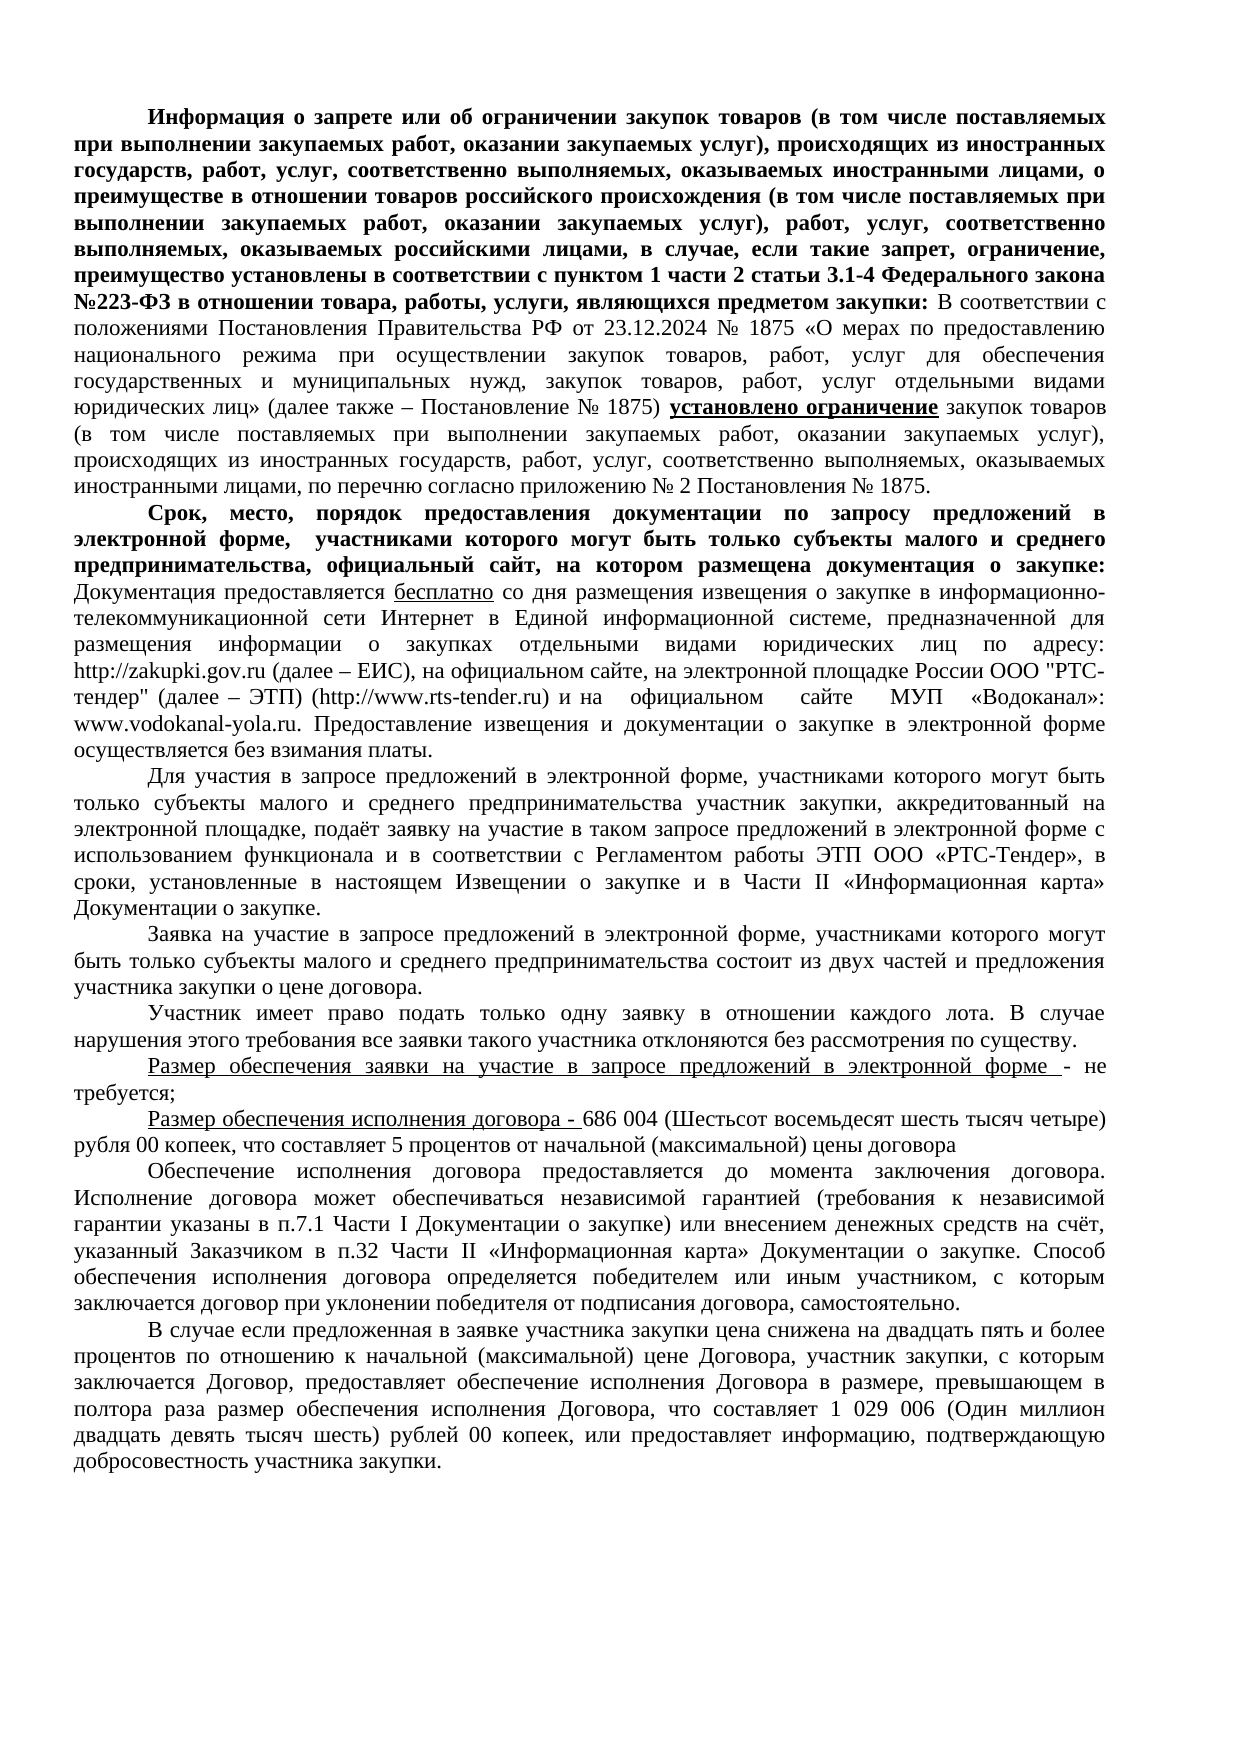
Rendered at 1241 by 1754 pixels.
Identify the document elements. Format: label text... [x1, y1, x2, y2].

text Информация о запрете или об ограничении закупок товаров (в том числе поставляемых при выполнении закупаемых работ, оказании закупаемых услуг), происходящих из иностранных государств, работ, услуг, соответственно выполняемых, оказываемых иностранными лицами, о преимуществе в отношении товаров российского происхождения (в том числе поставляемых при выполнении закупаемых работ, оказании закупаемых услуг), работ, услуг, соответственно выполняемых, оказываемых российскими лицами, в случае, если такие запрет, ограничение, преимущество установлены в соответствии с пунктом 1 части 2 статьи 3.1-4 Федерального закона №223-ФЗ в отношении товара, работы, услуги, являющихся предметом закупки: В соответствии с положениями Постановления Правительства РФ от 23.12.2024 № 1875 «О мерах по предоставлению национального режима при осуществлении закупок товаров, работ, услуг для обеспечения государственных и муниципальных нужд, закупок товаров, работ, услуг отдельными видами юридических лиц» (далее также – Постановление № 1875) установлено ограничение закупок товаров (в том числе поставляемых при выполнении закупаемых работ, оказании закупаемых услуг), происходящих из иностранных государств, работ, услуг, соответственно выполняемых, оказываемых иностранными лицами, по перечню согласно приложению № 2 Постановления № 1875. [74, 103, 1107, 499]
text Размер обеспечения исполнения договора - 686 004 (Шестьсот восемьдесят шесть тысяч четыре) рубля 00 копеек, что составляет 5 процентов от начальной (максимальной) цены договора [74, 1105, 1107, 1158]
text Заявка на участие в запросе предложений в электронной форме, участниками которого могут быть только субъекты малого и среднего предпринимательства состоит из двух частей и предложения участника закупки о цене договора. [74, 920, 1107, 999]
text Участник имеет право подать только одну заявку в отношении каждого лота. В случае нарушения этого требования все заявки такого участника отклоняются без рассмотрения по существу. [74, 999, 1107, 1052]
text Обеспечение исполнения договора предоставляется до момента заключения договора. Исполнение договора может обеспечиваться независимой гарантией (требования к независимой гарантии указаны в п.7.1 Части I Документации о закупке) или внесением денежных средств на счёт, указанный Заказчиком в п.32 Части II «Информационная карта» Документации о закупке. Способ обеспечения исполнения договора определяется победителем или иным участником, с которым заключается договор при уклонении победителя от подписания договора, самостоятельно. [74, 1158, 1107, 1316]
text Срок, место, порядок предоставления документации по запросу предложений в электронной форме, участниками которого могут быть только субъекты малого и среднего предпринимательства, официальный сайт, на котором размещена документация о закупке: Документация предоставляется бесплатно со дня размещения извещения о закупке в информационно-телекоммуникационной сети Интернет в Единой информационной системе, предназначенной для размещения информации о закупках отдельными видами юридических лиц по адресу: http://zakupki.gov.ru (далее – ЕИС), на официальном сайте, на электронной площадке России ООО "РТС-тендер" (далее – ЭТП) (http://www.rts-tender.ru) и на официальном сайте МУП «Водоканал»: www.vodokanal-yola.ru. Предоставление извещения и документации о закупке в электронной форме осуществляется без взимания платы. [74, 499, 1107, 762]
text Размер обеспечения заявки на участие в запросе предложений в электронной форме - не требуется; [74, 1052, 1107, 1105]
text Для участия в запросе предложений в электронной форме, участниками которого могут быть только субъекты малого и среднего предпринимательства участник закупки, аккредитованный на электронной площадке, подаёт заявку на участие в таком запросе предложений в электронной форме с использованием функционала и в соответствии с Регламентом работы ЭТП ООО «РТС-Тендер», в сроки, установленные в настоящем Извещении о закупке и в Части II «Информационная карта» Документации о закупке. [74, 762, 1107, 920]
text В случае если предложенная в заявке участника закупки цена снижена на двадцать пять и более процентов по отношению к начальной (максимальной) цене Договора, участник закупки, с которым заключается Договор, предоставляет обеспечение исполнения Договора в размере, превышающем в полтора раза размер обеспечения исполнения Договора, что составляет 1 029 006 (Один миллион двадцать девять тысяч шесть) рублей 00 копеек, или предоставляет информацию, подтверждающую добросовестность участника закупки. [74, 1316, 1107, 1474]
